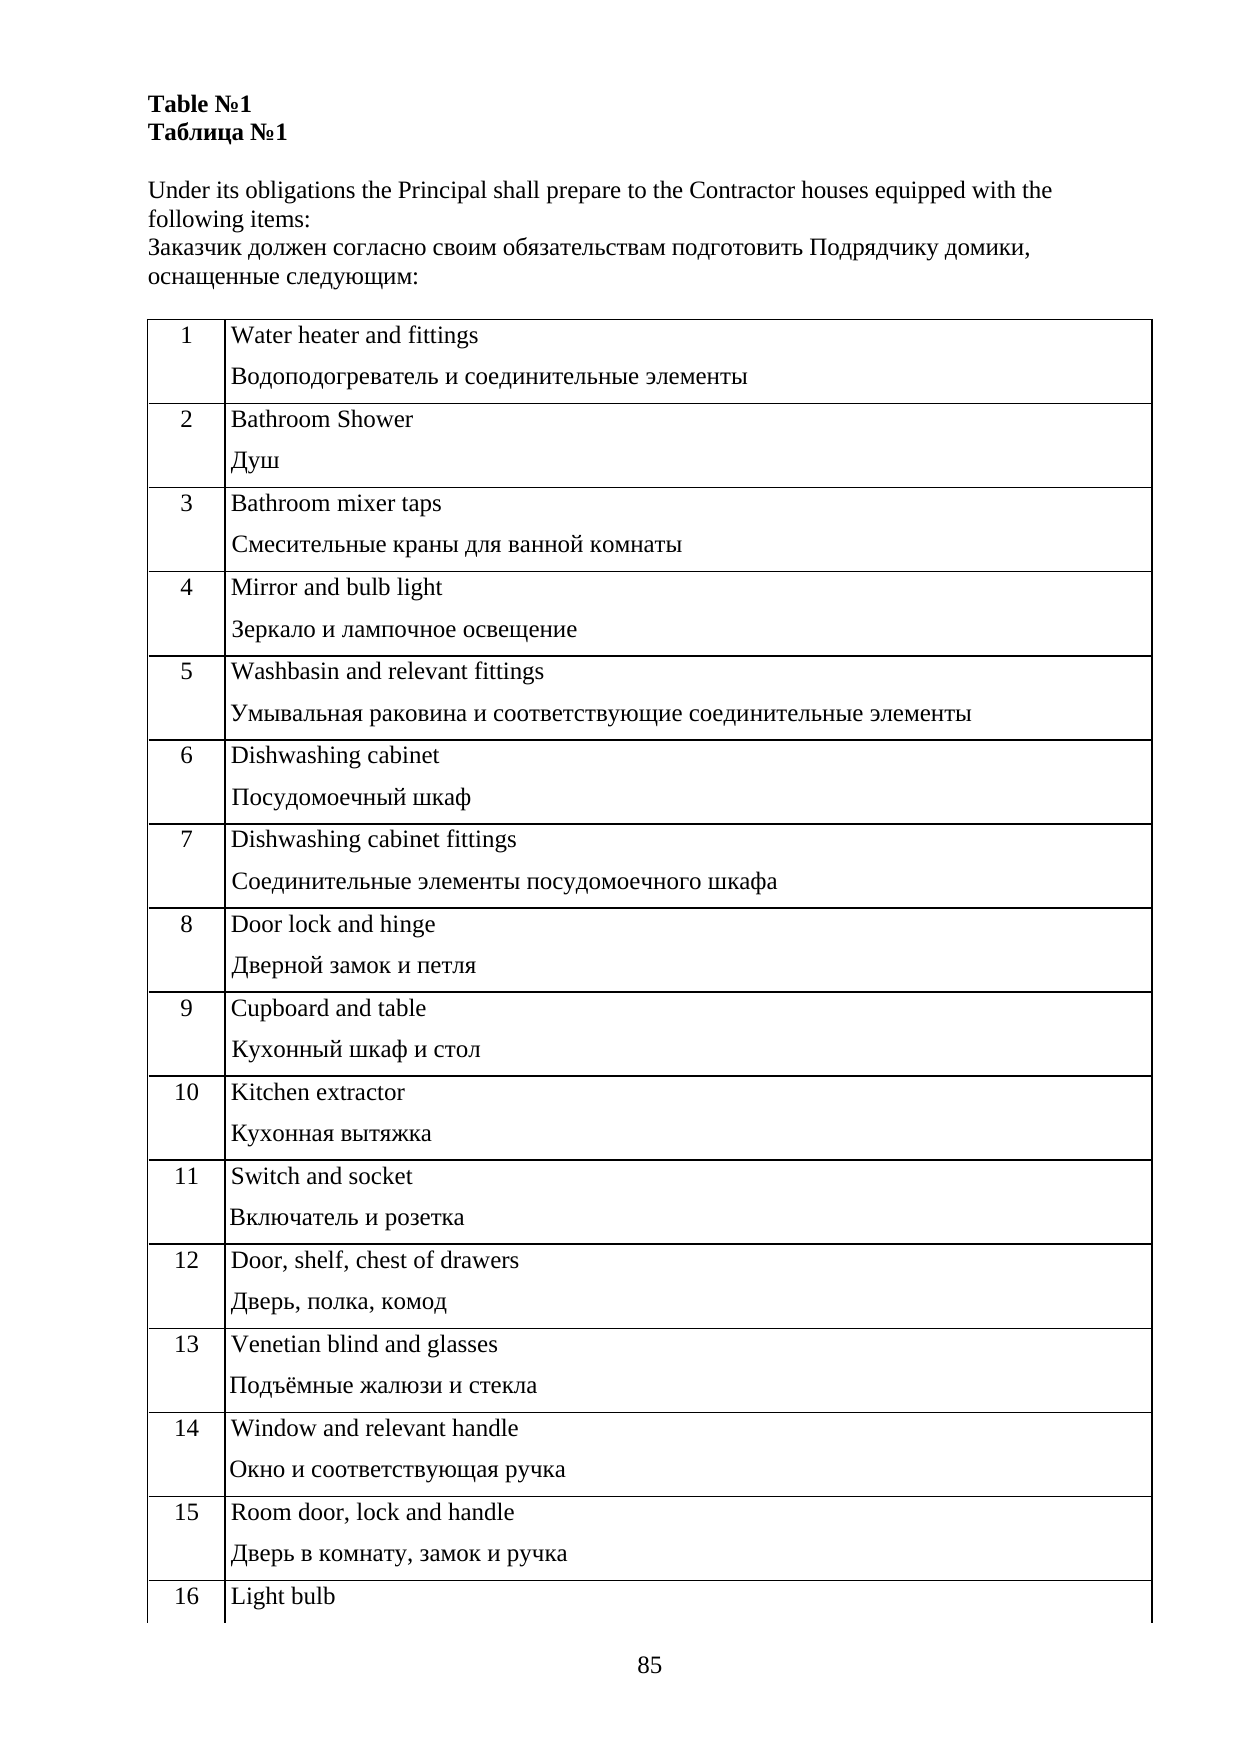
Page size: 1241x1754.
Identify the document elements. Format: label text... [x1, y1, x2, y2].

table_cell 2 [148, 404, 224, 487]
table_cell Mirror and bulb light Зеркало и лампочное освещение [226, 572, 1151, 655]
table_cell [226, 1581, 1151, 1622]
table_cell 9 [148, 992, 224, 1075]
table_cell Room door, lock and handle Дверь в комнату, замок и ручка [226, 1497, 1151, 1579]
text Under its obligations the Principal shall prepare to the Contractor houses equipped with the following items: [148, 175, 1152, 232]
table_cell 14 [148, 1413, 224, 1496]
table_cell 5 [148, 656, 224, 739]
table_header Water heater and fittings Водоподогреватель и соединительные элементы [226, 320, 1151, 403]
table_cell Cupboard and table Кухонный шкаф и стол [226, 993, 1151, 1075]
text Таблица №1 [148, 117, 1152, 146]
table_cell Door, shelf, chest of drawers Дверь, полка, комод [226, 1245, 1151, 1327]
table_cell Door lock and hinge Дверной замок и петля [226, 909, 1151, 991]
table_cell Bathroom Shower Душ [226, 404, 1151, 487]
table_cell 3 [148, 488, 224, 571]
table_cell 16 [148, 1581, 224, 1622]
table_cell 4 [148, 572, 224, 655]
text Заказчик должен согласно своим обязательствам подготовить Подрядчику домики, оснащенные следующим: [148, 232, 1152, 290]
table_header 1 [148, 320, 224, 403]
table_cell 6 [148, 740, 224, 823]
table_cell Washbasin and relevant fittings Умывальная раковина и соответствующие соединительные элементы [226, 657, 1151, 739]
table_cell 12 [148, 1244, 224, 1327]
table_cell 7 [148, 824, 224, 907]
table_cell 8 [148, 908, 224, 991]
text Table №1 [148, 89, 1152, 117]
table_cell 11 [148, 1160, 224, 1243]
table_cell 13 [148, 1329, 224, 1411]
table_cell 15 [148, 1497, 224, 1579]
table_cell Dishwashing cabinet fittings Соединительные элементы посудомоечного шкафа [226, 825, 1151, 907]
table_cell 10 [148, 1076, 224, 1159]
table_cell Window and relevant handle Окно и соответствующая ручка [226, 1413, 1151, 1496]
table_cell Switch and socket Включатель и розетка [226, 1161, 1151, 1243]
table_cell Bathroom mixer taps Смесительные краны для ванной комнаты [226, 488, 1151, 571]
table_cell Venetian blind and glasses Подъёмные жалюзи и стекла [226, 1329, 1151, 1411]
table_cell Dishwashing cabinet Посудомоечный шкаф [226, 741, 1151, 823]
table_cell Kitchen extractor Кухонная вытяжка [226, 1077, 1151, 1159]
